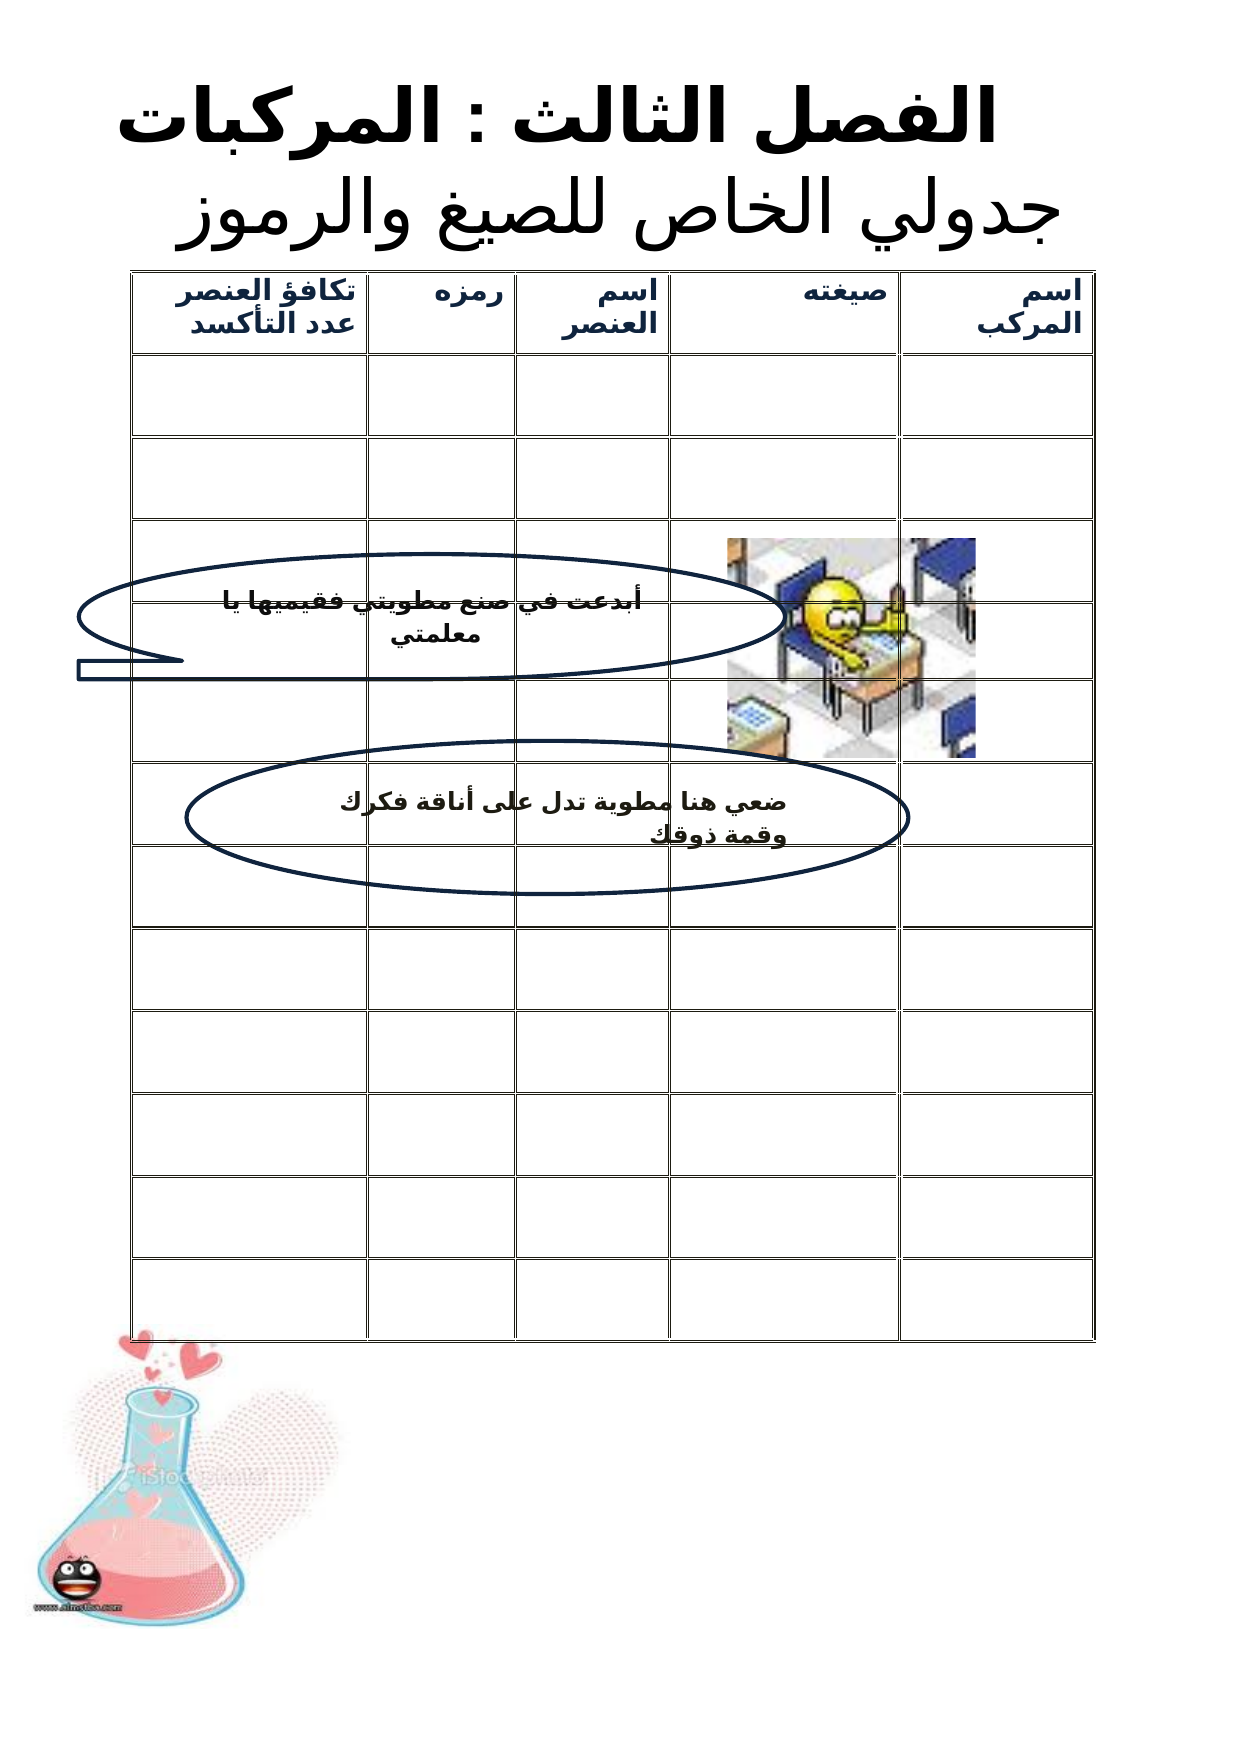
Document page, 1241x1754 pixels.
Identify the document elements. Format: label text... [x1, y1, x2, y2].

table_cell [369, 847, 514, 926]
table_cell [133, 439, 366, 518]
table_cell [369, 439, 514, 518]
table_header تكافؤ العنصر عدد التأكسد [132, 271, 368, 353]
table_cell [517, 764, 668, 844]
table_header اسم العنصر [516, 273, 669, 353]
table_cell [133, 521, 366, 601]
table_cell [670, 678, 899, 761]
table_cell [369, 681, 514, 761]
table_cell [133, 604, 366, 678]
table_cell [133, 356, 366, 435]
table_cell [900, 1257, 1094, 1340]
table_cell [671, 844, 898, 926]
table_cell [900, 1009, 1094, 1092]
table_cell [516, 1260, 669, 1340]
table_cell [901, 1092, 1092, 1174]
picture [13, 1324, 365, 1629]
table_cell [517, 930, 668, 1009]
table_cell [369, 356, 514, 435]
table_cell [900, 678, 1094, 761]
table_cell [517, 847, 668, 926]
table_cell [369, 930, 514, 1009]
table_cell [369, 521, 514, 601]
table_cell [901, 926, 1092, 1009]
table_cell [670, 518, 899, 601]
table_cell [671, 353, 898, 435]
table_cell [369, 764, 514, 844]
table_cell [670, 1009, 899, 1092]
table_header اسم المركب [900, 271, 1094, 353]
table_cell [369, 1095, 514, 1174]
table_cell [901, 1175, 1092, 1257]
table_cell [517, 521, 668, 601]
table_cell [133, 1095, 366, 1174]
table_cell [132, 1257, 368, 1340]
table_cell [369, 1012, 514, 1092]
table_cell [517, 1178, 668, 1257]
table_header رمزه [368, 271, 516, 353]
table_cell [670, 435, 899, 518]
table_cell [517, 356, 668, 435]
table_cell [901, 353, 1092, 435]
table_cell [369, 1178, 514, 1257]
table_cell [517, 1095, 668, 1174]
table_cell [133, 1178, 366, 1257]
table_cell [517, 681, 668, 761]
table_cell [133, 847, 366, 926]
table_cell [671, 601, 898, 678]
table_cell [133, 930, 366, 1009]
table_cell [900, 435, 1094, 518]
table_cell [670, 1257, 899, 1340]
table_header صيغته [670, 273, 898, 353]
table_cell [671, 1175, 898, 1257]
table_cell [671, 926, 898, 1009]
table_cell [517, 604, 668, 678]
table_cell [517, 439, 668, 518]
table_cell [900, 761, 1094, 844]
table_cell [369, 604, 514, 678]
table_cell [900, 518, 1094, 601]
table_cell [133, 681, 366, 761]
table_cell [517, 1012, 668, 1092]
table_cell [670, 761, 899, 844]
table_cell [901, 844, 1092, 926]
table_cell [368, 1257, 516, 1340]
table_cell [671, 1092, 898, 1174]
table_cell [133, 764, 366, 844]
table_cell [133, 1012, 366, 1092]
table_cell [901, 601, 1092, 678]
